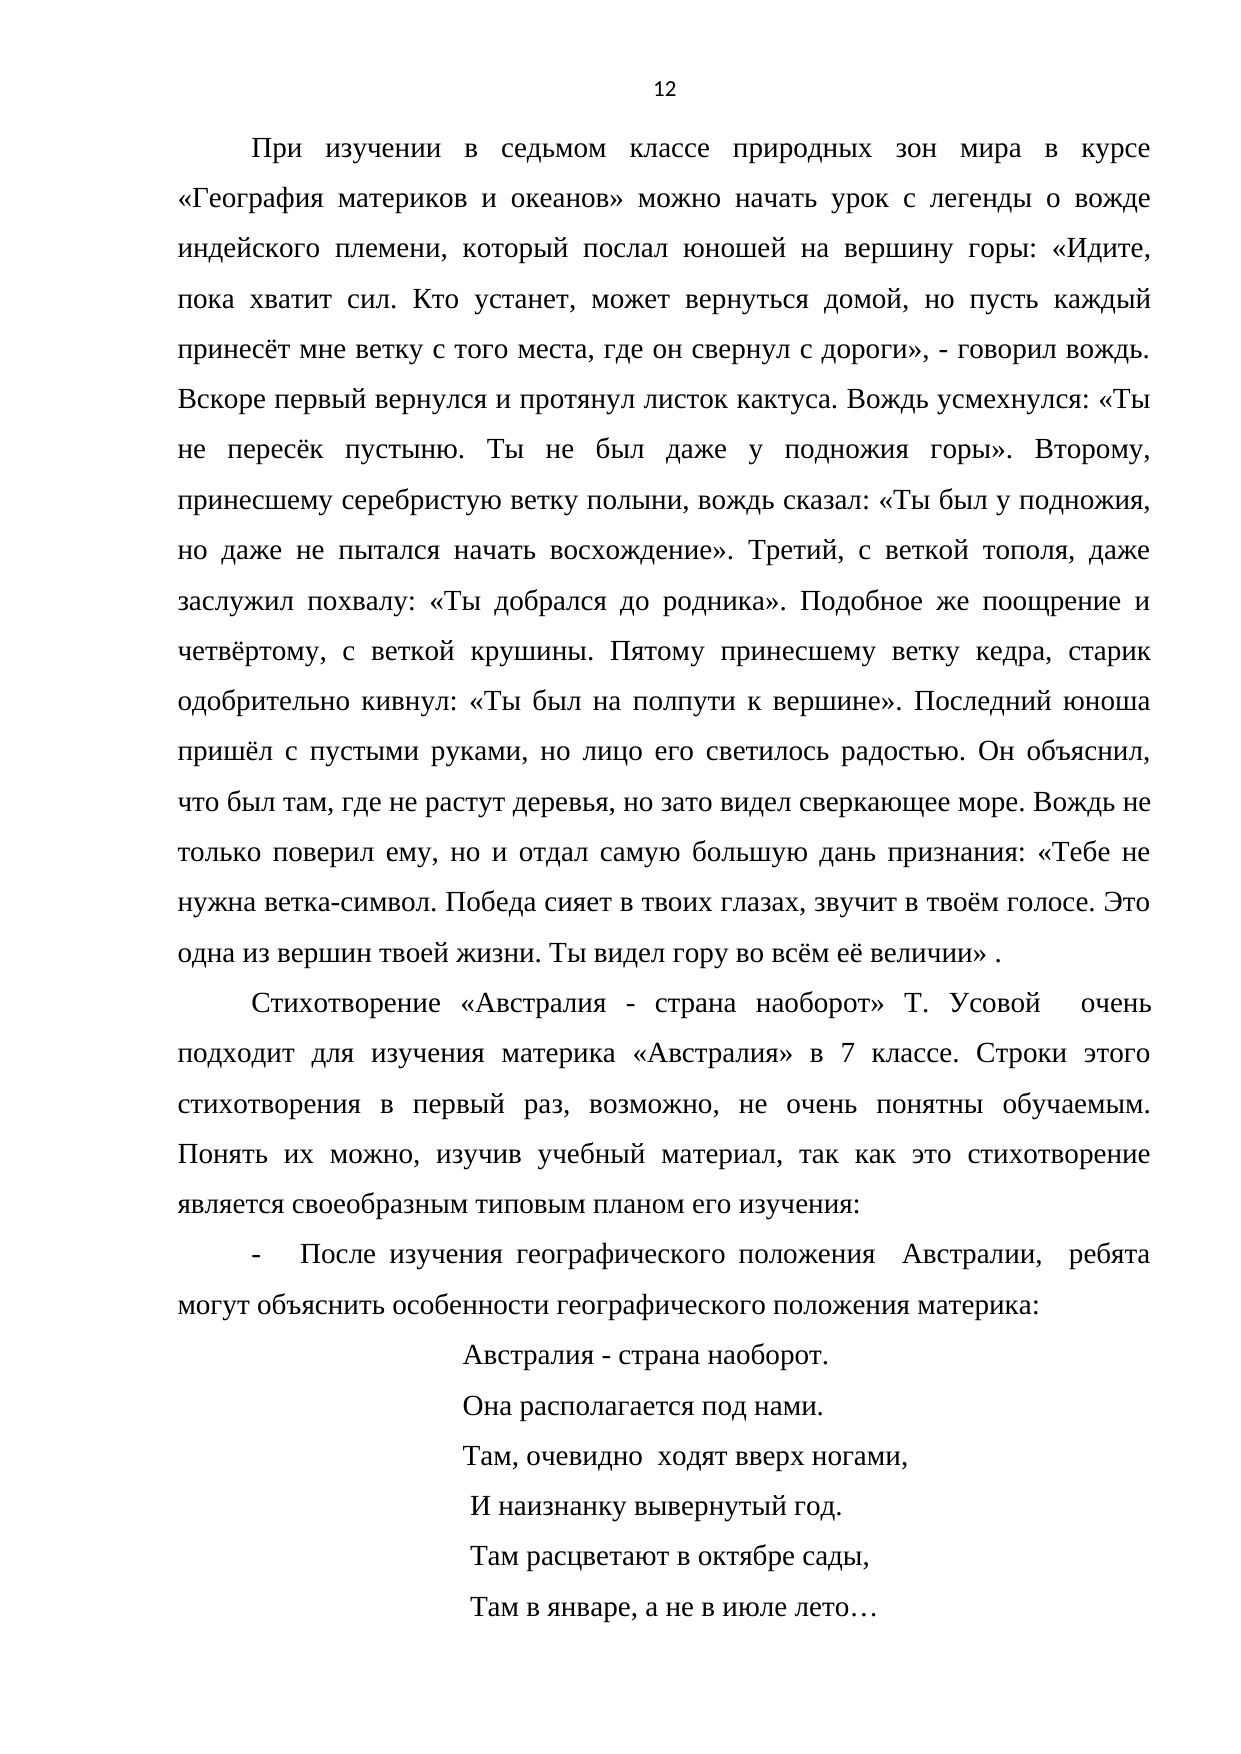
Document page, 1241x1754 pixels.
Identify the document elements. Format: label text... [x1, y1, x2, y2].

text При изучении в седьмом классе природных зон мира в курсе «География материков и океанов» можно начать урок с легенды о вожде индейского племени, который послал юношей на вершину горы: «Идите, пока хватит сил. Кто устанет, может вернуться домой, но пусть каждый принесёт мне ветку с того места, где он свернул с дороги», - говорил вождь. Вскоре первый вернулся и протянул листок кактуса. Вождь усмехнулся: «Ты не пересёк пустыню. Ты не был даже у подножия горы». Второму, принесшему серебристую ветку полыни, вождь сказал: «Ты был у подножия, но даже не пытался начать восхождение». Третий, с веткой тополя, даже заслужил похвалу: «Ты добрался до родника». Подобное же поощрение и четвёртому, с веткой крушины. Пятому принесшему ветку кедра, старик одобрительно кивнул: «Ты был на полпути к вершине». Последний юноша пришёл с пустыми руками, но лицо его светилось радостью. Он объяснил, что был там, где не растут деревья, но зато видел сверкающее море. Вождь не только поверил ему, но и отдал самую большую дань признания: «Тебе не нужна ветка-символ. Победа сияет в твоих глазах, звучит в твоём голосе. Это одна из вершин твоей жизни. Ты видел гору во всём её величии» . [177, 130, 1152, 968]
text Там, очевидно ходят вверх ногами, [177, 1438, 1152, 1471]
text Она располагается под нами. [177, 1388, 1152, 1421]
text Австралия - страна наоборот. [177, 1337, 1152, 1371]
text Там расцветают в октябре сады, [177, 1538, 1152, 1572]
text И наизнанку вывернутый год. [177, 1488, 1152, 1522]
text - После изучения географического положения Австралии, ребята могут объяснить особенности географического положения материка: [177, 1237, 1152, 1321]
text Стихотворение «Австралия - страна наоборот» Т. Усовой очень подходит для изучения материка «Австралия» в 7 классе. Строки этого стихотворения в первый раз, возможно, не очень понятны обучаемым. Понять их можно, изучив учебный материал, так как это стихотворение является своеобразным типовым планом его изучения: [177, 985, 1152, 1220]
text Там в январе, а не в июле лето… [177, 1589, 1152, 1622]
